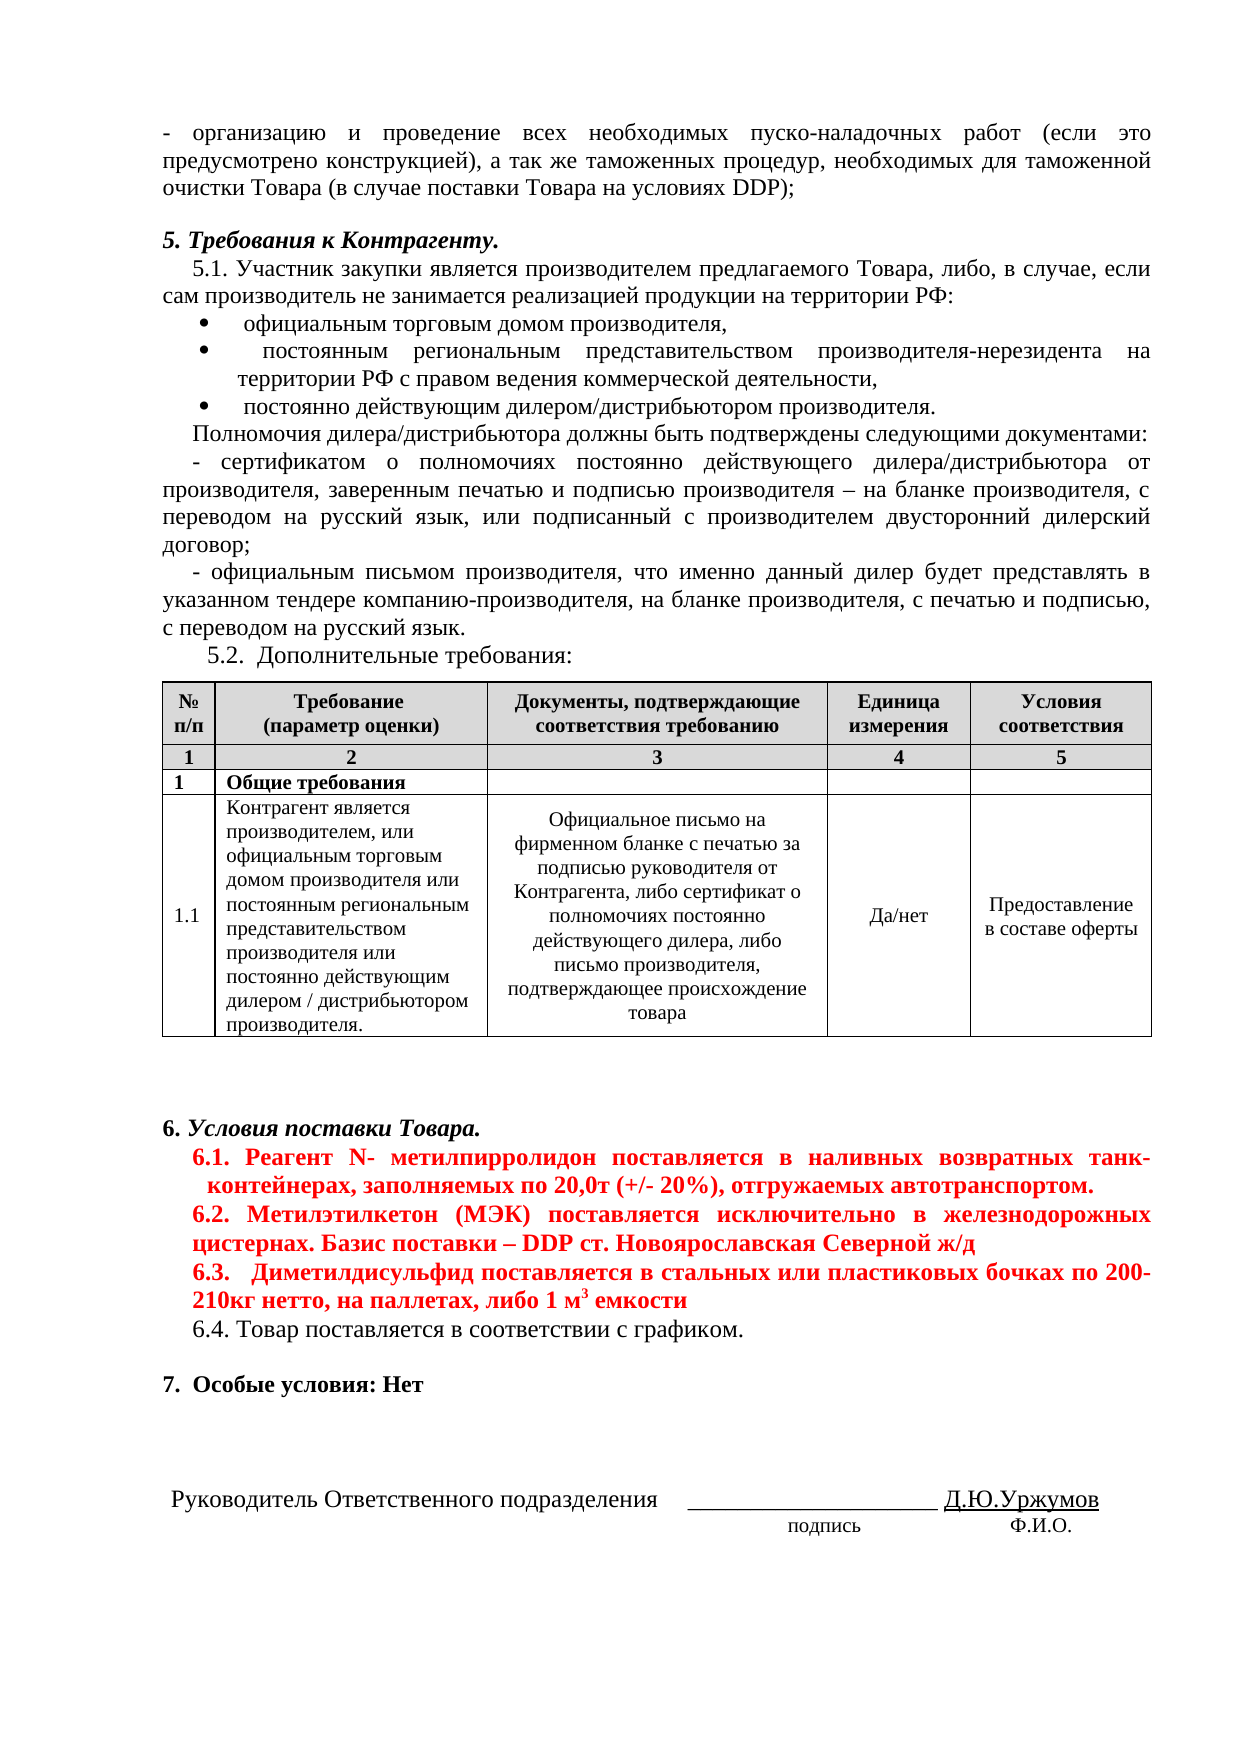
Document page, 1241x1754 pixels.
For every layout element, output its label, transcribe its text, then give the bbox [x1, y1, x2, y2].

list постоянным региональным представительством производителя-нерезидента на территории РФ с правом ведения коммерческой деятельности, [200, 337, 1152, 392]
text 5.2. Дополнительные требования: [162, 640, 1152, 669]
table_cell [971, 770, 1151, 794]
table_cell Официальное письмо на фирменном бланке с печатью за подписью руководителя от Контрагента, либо сертификат о полномочиях постоянно действующего дилера, либо письмо производителя, подтверждающее происхождение товара [488, 795, 827, 1036]
table_header Требование (параметр оценки) [216, 683, 487, 744]
text 6.2. Метилэтилкетон (МЭК) поставляется исключительно в железнодорожных цистернах. Базис поставки – DDP ст. Новоярославская Северной ж/д [192, 1199, 1152, 1257]
text Полномочия дилера/дистрибьютора должны быть подтверждены следующими документами: [162, 419, 1152, 447]
table_cell 1 [163, 770, 214, 794]
table_cell 1.1 [163, 795, 214, 1036]
table_cell 2 [216, 745, 487, 769]
table_header № п/п [163, 683, 214, 744]
table_cell Предоставление в составе оферты [971, 795, 1151, 1036]
text Руководитель Ответственного подразделения ____________________ Д.Ю.Уржумов [118, 1484, 1152, 1513]
table_cell Да/нет [828, 795, 970, 1036]
table_header Документы, подтверждающие соответствия требованию [488, 683, 827, 744]
table_cell [488, 770, 827, 794]
table_cell Контрагент является производителем, или официальным торговым домом производителя или постоянным региональным представительством производителя или постоянно действующим дилером / дистрибьютором производителя. [216, 795, 487, 1036]
text 6.3. Диметилдисульфид поставляется в стальных или пластиковых бочках по 200-210кг нетто, на паллетах, либо 1 м3 емкости [192, 1257, 1152, 1314]
text 6.4. Товар поставляется в соответствии с графиком. [118, 1314, 1152, 1343]
table_cell [828, 770, 970, 794]
table_header Условия соответствия [971, 683, 1151, 744]
text - сертификатом о полномочиях постоянно действующего дилера/дистрибьютора от производителя, заверенным печатью и подписью производителя – на бланке производителя, с переводом на русский язык, или подписанный с производителем двусторонний дилерский договор; [162, 447, 1152, 557]
text 6.1. Реагент N- метилпирролидон поставляется в наливных возвратных танк-контейнерах, заполняемых по 20,0т (+/- 20%), отгружаемых автотранспортом. [192, 1142, 1152, 1199]
table_cell 5 [971, 745, 1151, 769]
table_cell 1 [163, 745, 214, 769]
list официальным торговым домом производителя, [200, 309, 1152, 337]
text 6. Условия поставки Товара. [118, 1113, 1152, 1142]
table_cell Общие требования [216, 770, 487, 794]
table_cell 4 [828, 745, 970, 769]
text 5. Требования к Контрагенту. [162, 225, 1152, 254]
text подпись Ф.И.О. [634, 1513, 1152, 1537]
text - организацию и проведение всех необходимых пуско-наладочных работ (если это предусмотрено конструкцией), а так же таможенных процедур, необходимых для таможенной очистки Товара (в случае поставки Товара на условиях DDP); [162, 118, 1152, 201]
list постоянно действующим дилером/дистрибьютором производителя. [200, 392, 1152, 419]
table_header Единица измерения [828, 683, 970, 744]
text 7. Особые условия: Нет [162, 1371, 1152, 1398]
text - официальным письмом производителя, что именно данный дилер будет представлять в указанном тендере компанию-производителя, на бланке производителя, с печатью и подписью, с переводом на русский язык. [162, 557, 1152, 640]
text 5.1. Участник закупки является производителем предлагаемого Товара, либо, в случае, если сам производитель не занимается реализацией продукции на территории РФ: [162, 254, 1152, 309]
table_cell 3 [488, 745, 827, 769]
